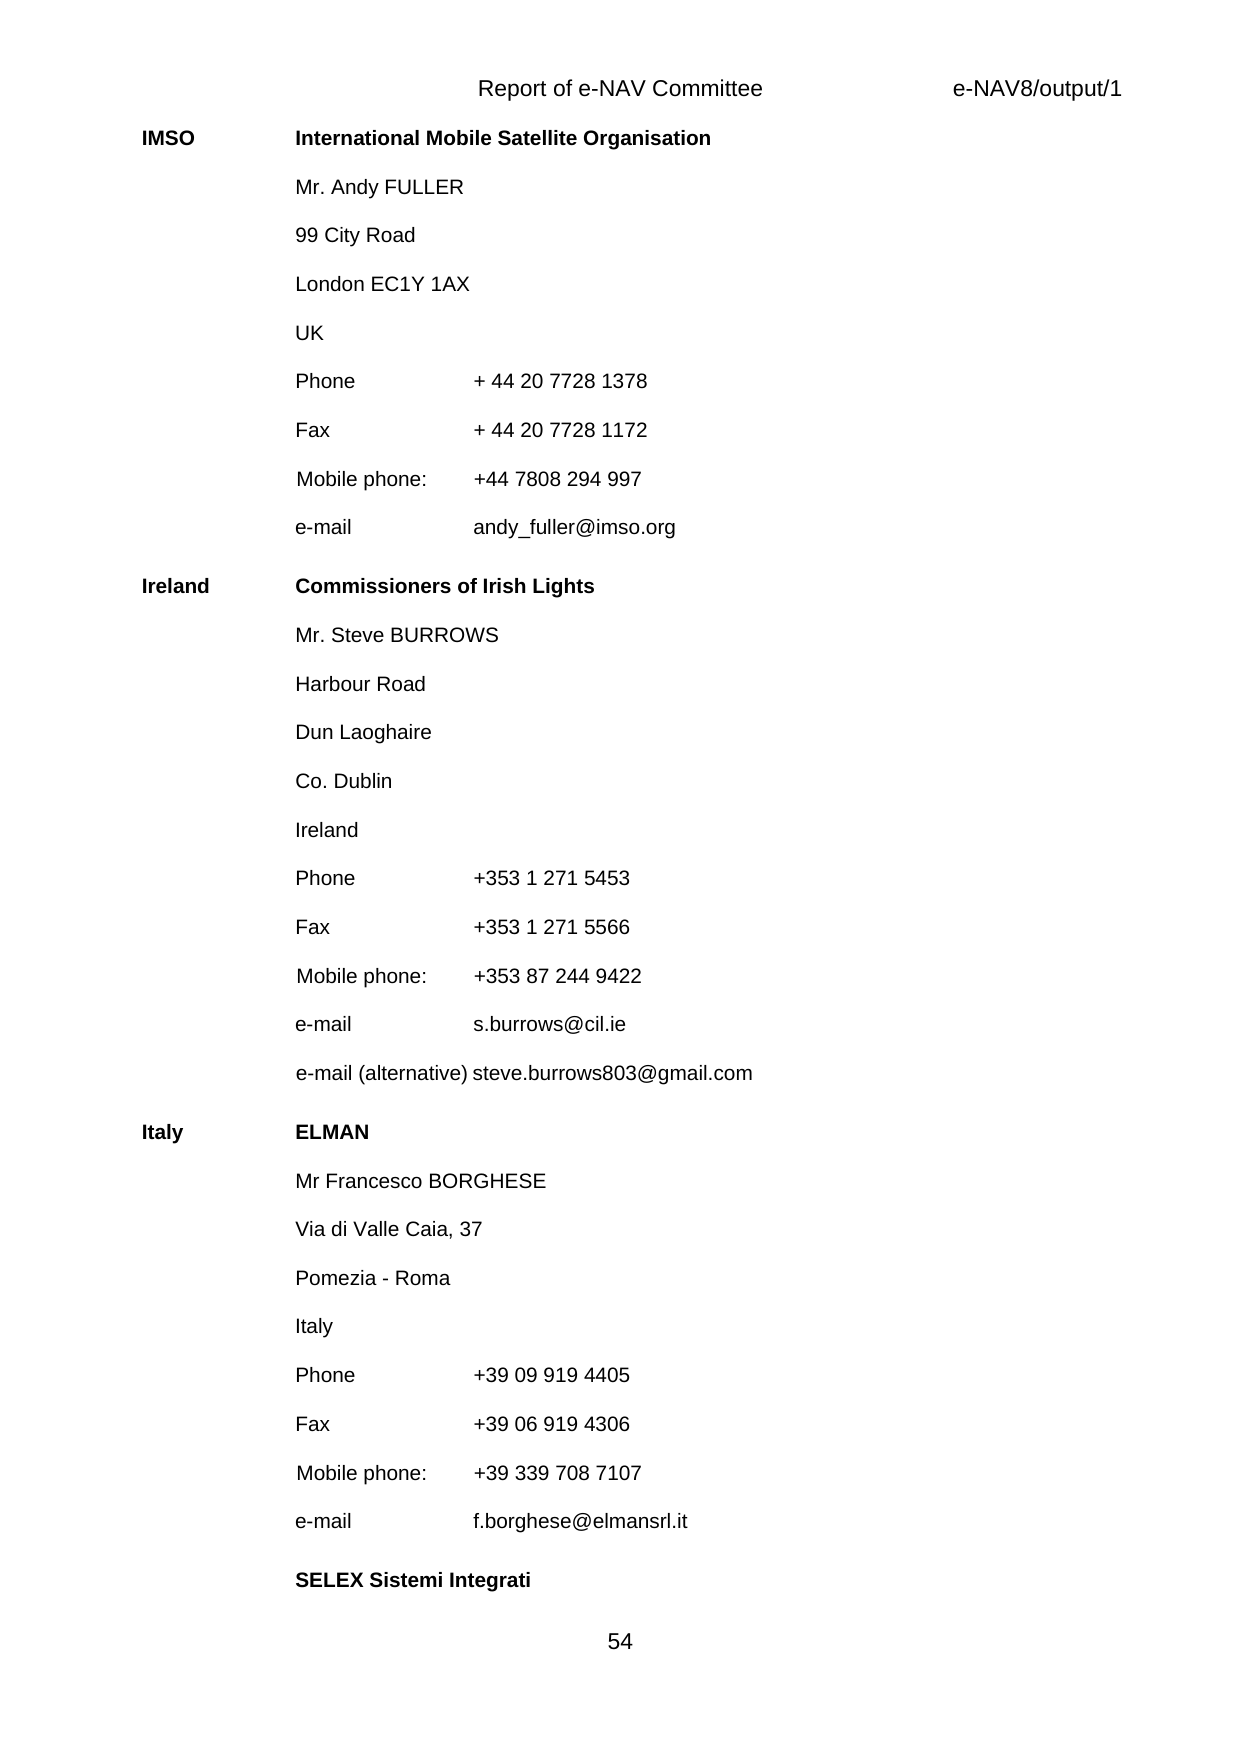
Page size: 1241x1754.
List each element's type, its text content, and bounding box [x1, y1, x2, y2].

text Mobile phone: +353 87 244 9422 [118, 963, 1122, 987]
text e-mail f.borghese@elmansrl.it [118, 1509, 1122, 1533]
text SELEX Sistemi Integrati [118, 1568, 1122, 1592]
text Mr. [118, 623, 1122, 647]
text e-mail andy_fuller@imso.org [118, 515, 1122, 539]
text Italy [118, 1314, 1122, 1338]
text Via di Valle Caia, 37 [118, 1217, 1122, 1241]
text Mr [118, 1168, 1122, 1192]
text Pomezia - Roma [118, 1266, 1122, 1290]
text Co. [118, 769, 1122, 793]
text IMSO International Mobile Satellite Organisation [118, 126, 1122, 150]
text Commissioners of Irish Lights [118, 574, 1122, 598]
text e-mail s.burrows@cil.ie [118, 1012, 1122, 1036]
text EC1Y 1AX [118, 272, 1122, 296]
text Mr. Andy FULLER [118, 175, 1122, 199]
text e-mail (alternative) steve.burrows803@gmail.com [118, 1061, 1122, 1085]
text Italy ELMAN [118, 1120, 1122, 1144]
text Fax +39 06 919 4306 [118, 1412, 1122, 1436]
text Fax + 44 20 7728 1172 [118, 418, 1122, 442]
text Phone +39 09 919 4405 [118, 1363, 1122, 1387]
text Mobile phone: +44 7808 294 997 [118, 467, 1122, 491]
text Harbour Road [118, 672, 1122, 696]
text Phone + 44 20 7728 1378 [118, 369, 1122, 393]
text Mobile phone: +39 339 708 7107 [118, 1460, 1122, 1484]
text Fax +353 1 271 5566 [118, 915, 1122, 939]
text Phone +353 1 271 5453 [118, 866, 1122, 890]
